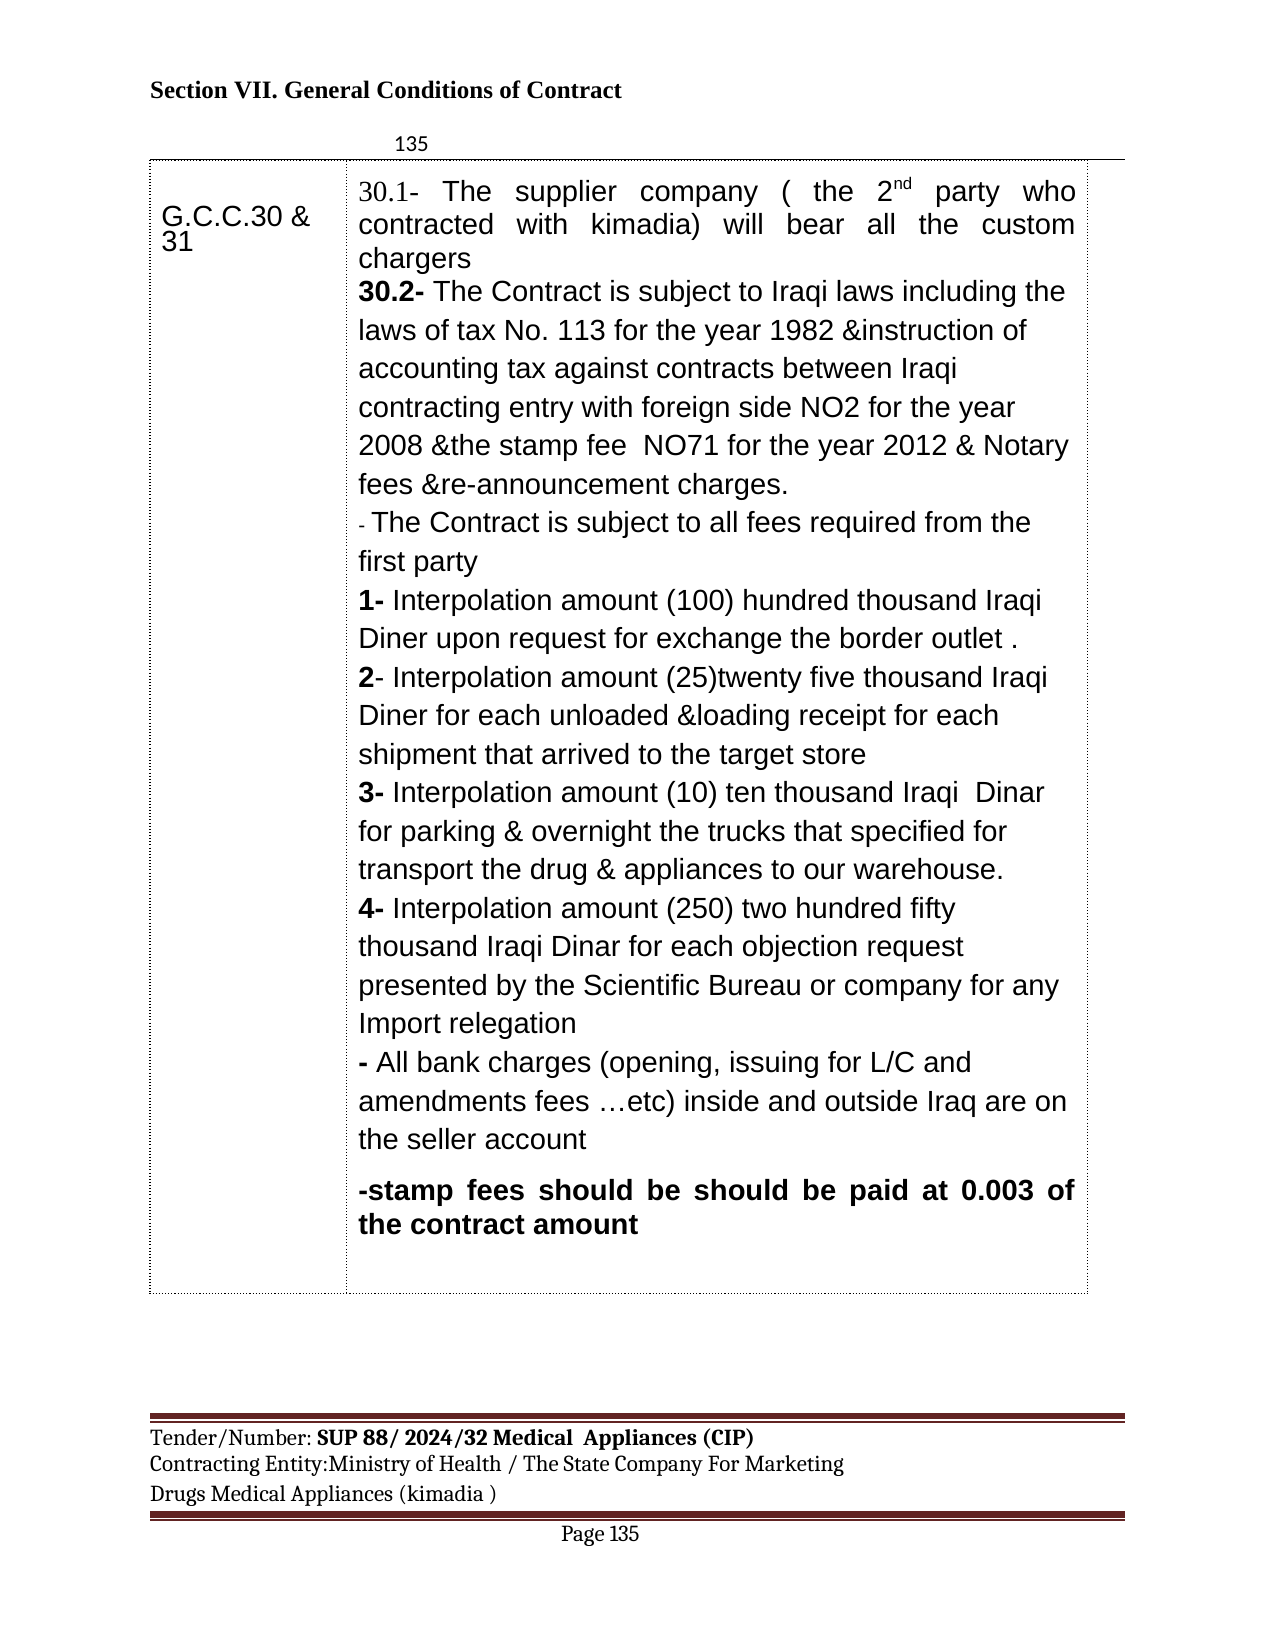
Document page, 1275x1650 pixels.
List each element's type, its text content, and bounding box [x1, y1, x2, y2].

table_cell G.C.C.30 & 31 [150, 160, 347, 1293]
table_cell 30.1- The supplier company ( the 2nd party who contracted with kimadia) will bear all the custom chargers 30.2- The Contract is subject to Iraqi laws including the laws of tax No. 113 for the year 1982 &instruction of accounting tax against contracts between Iraqi contracting entry with foreign side NO2 for the year 2008 &the stamp fee NO71 for the year 2012 & Notary fees &re-announcement charges. - The Contract is subject to all fees required from the first party 1- Interpolation amount (100) hundred thousand Iraqi Diner upon request for exchange the border outlet . 2- Interpolation amount (25)twenty five thousand Iraqi Diner for each unloaded &loading receipt for each shipment that arrived to the target store 3- Interpolation amount (10) ten thousand Iraqi Dinar for parking & overnight the trucks that specified for transport the drug & appliances to our warehouse. 4- Interpolation amount (250) two hundred fifty thousand Iraqi Dinar for each objection request presented by the Scientific Bureau or company for any Import relegation - All bank charges (opening, issuing for L/C and amendments fees …etc) inside and outside Iraq are on the seller account -stamp fees should be should be paid at 0.003 of the contract amount [347, 160, 1087, 1293]
